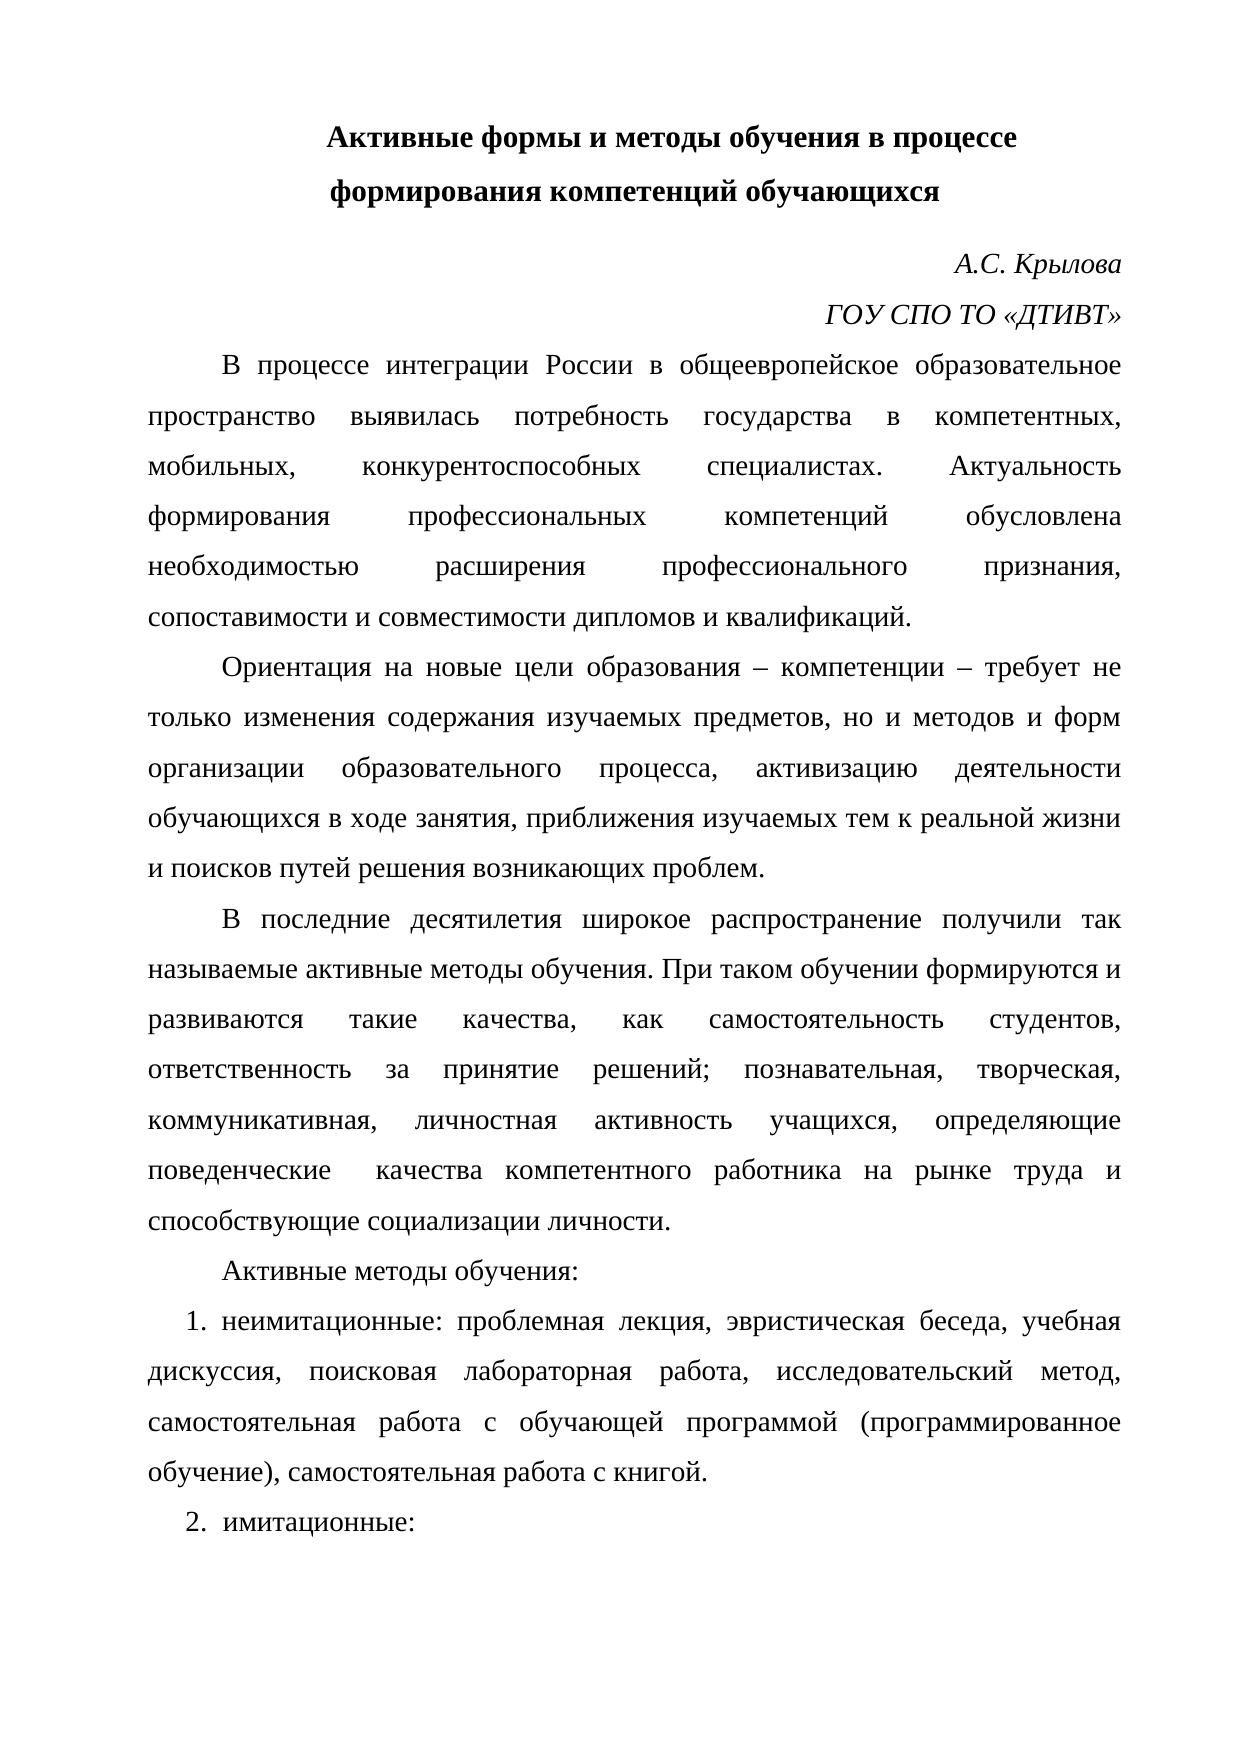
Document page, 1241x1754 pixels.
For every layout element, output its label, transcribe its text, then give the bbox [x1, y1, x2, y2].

list имитационные: [185, 1504, 1122, 1538]
text Активные методы обучения: [148, 1253, 1122, 1286]
text В процессе интеграции России в общеевропейское образовательное пространство выявилась потребность государства в компетентных, мобильных, конкурентоспособных специалистах. Актуальность формирования профессиональных компетенций обусловлена необходимостью расширения профессионального признания, сопоставимости и совместимости дипломов и квалификаций. [148, 347, 1122, 632]
text В последние десятилетия широкое распространение получили так называемые активные методы обучения. При таком обучении формируются и развиваются такие качества, как самостоятельность студентов, ответственность за принятие решений; познавательная, творческая, коммуникативная, личностная активность учащихся, определяющие поведенческие качества компетентного работника на рынке труда и способствующие социализации личности. [148, 901, 1122, 1236]
text А.С. Крылова [148, 247, 1122, 280]
list неимитационные: проблемная лекция, эвристическая беседа, учебная дискуссия, поисковая лабораторная работа, исследовательский метод, самостоятельная работа с обучающей программой (программированное обучение), самостоятельная работа с книгой. [148, 1303, 1122, 1488]
text ГОУ СПО ТО «ДТИВТ» [148, 297, 1122, 331]
text Активные формы и методы обучения в процессе формирования компетенций обучающихся [148, 118, 1122, 208]
text Ориентация на новые цели образования – компетенции – требует не только изменения содержания изучаемых предметов, но и методов и форм организации образовательного процесса, активизацию деятельности обучающихся в ходе занятия, приближения изучаемых тем к реальной жизни и поисков путей решения возникающих проблем. [148, 649, 1122, 884]
